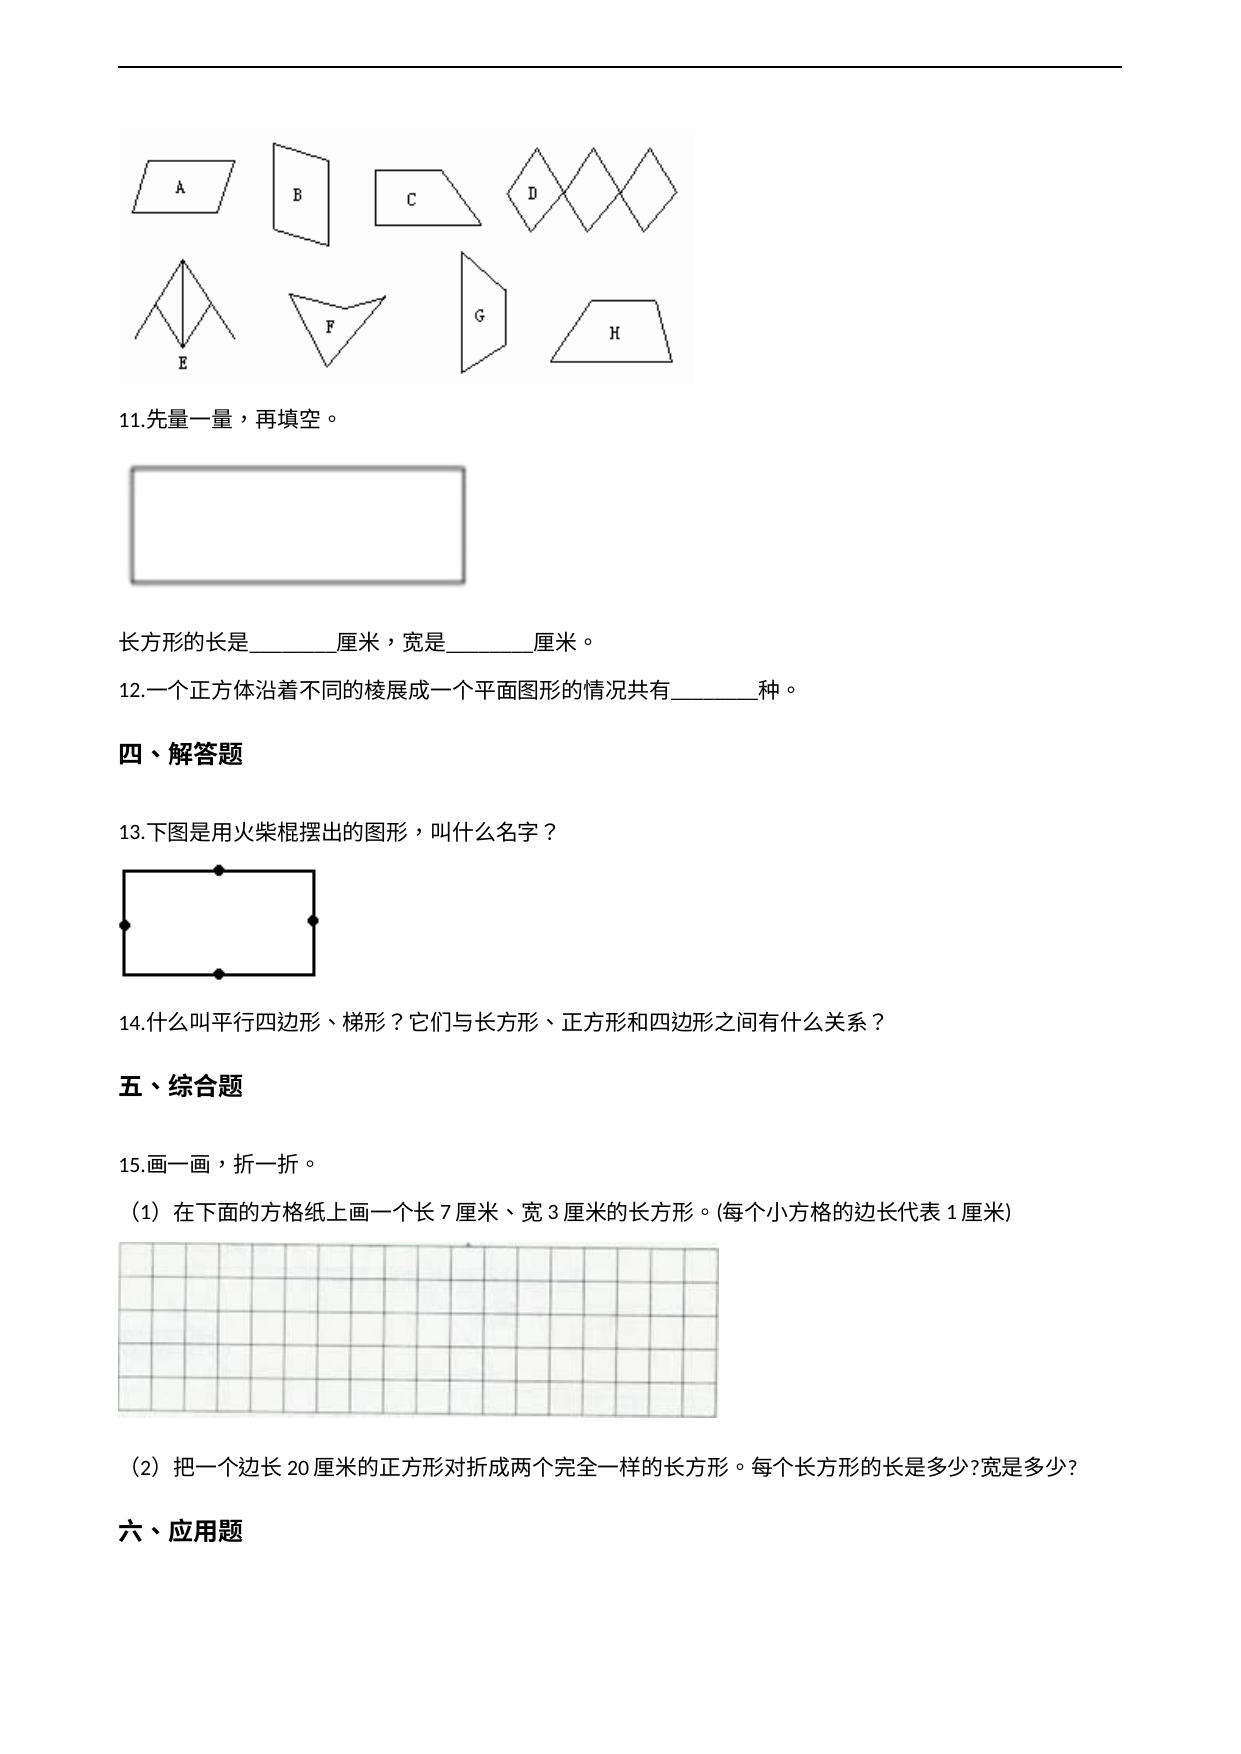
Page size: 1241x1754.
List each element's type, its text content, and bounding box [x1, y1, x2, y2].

text 14.什么叫平行四边形、梯形？它们与长方形、正方形和四边形之间有什么关系？ [118, 1006, 1122, 1038]
picture [118, 450, 487, 597]
text 11.先量一量，再填空。 [118, 403, 1122, 435]
text （1）在下面的方格纸上画一个长7厘米、宽3厘米的长方形。(每个小方格的边长代表1厘米) [118, 1195, 1122, 1228]
text 15.画一画，折一折。 [118, 1148, 1122, 1180]
text 六、应用题 [118, 1498, 1122, 1563]
text 长方形的长是________厘米，宽是________厘米。 [118, 626, 1122, 658]
picture [118, 1242, 719, 1418]
text 四、解答题 [118, 721, 1122, 786]
text 五、综合题 [118, 1053, 1122, 1118]
picture [118, 862, 322, 983]
text 12.一个正方体沿着不同的棱展成一个平面图形的情况共有________种。 [118, 673, 1122, 706]
picture [118, 129, 695, 385]
text （2）把一个边长20厘米的正方形对折成两个完全一样的长方形。每个长方形的长是多少?宽是多少? [118, 1451, 1122, 1483]
text 13.下图是用火柴棍摆出的图形，叫什么名字？ [118, 815, 1122, 848]
